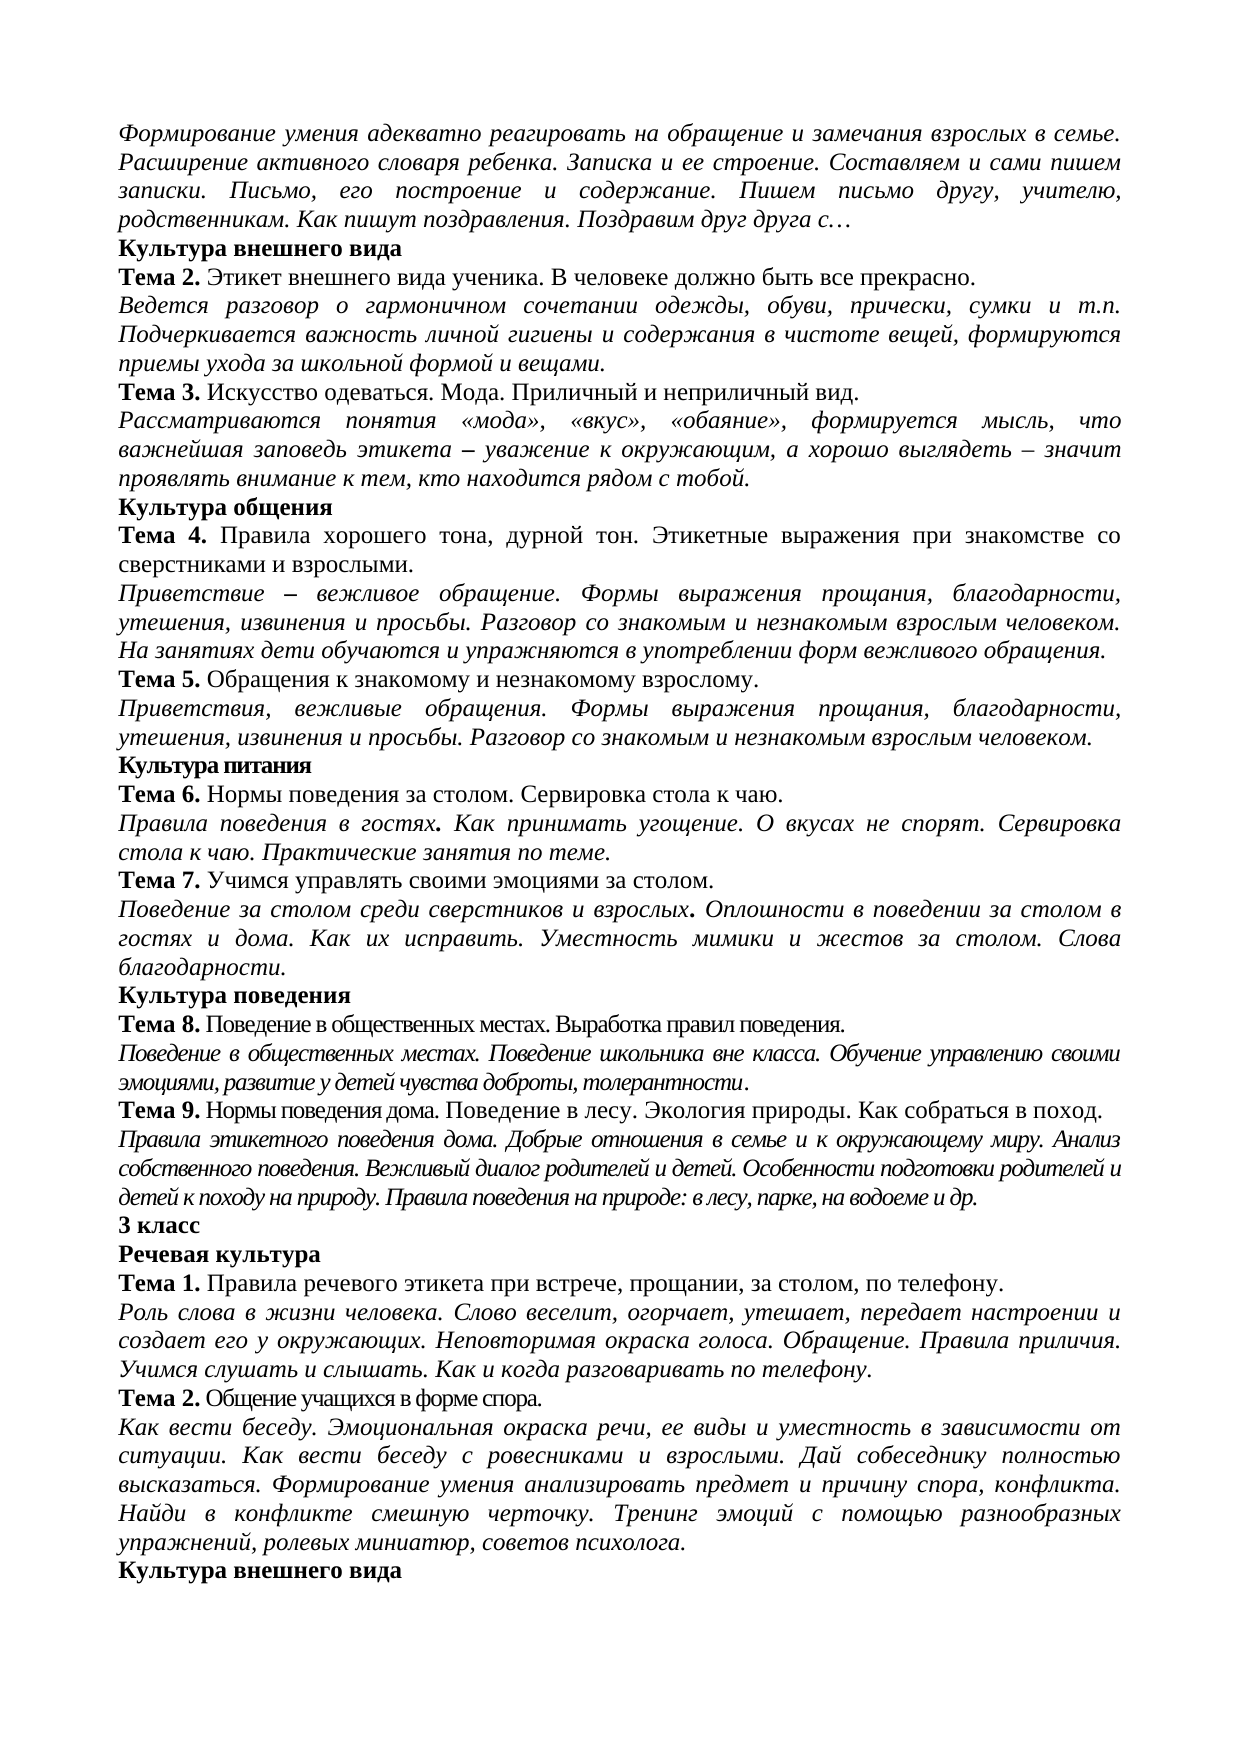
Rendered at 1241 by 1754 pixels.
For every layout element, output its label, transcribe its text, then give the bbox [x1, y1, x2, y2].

text Тема 4. Правила хорошего тона, дурной тон. Этикетные выражения при знакомстве со сверстниками и взрослыми. [118, 521, 1122, 578]
text Речевая культура [118, 1239, 1122, 1268]
text Культура внешнего вида [118, 233, 1122, 262]
text Тема 8. Поведение в общественных местах. Выработка правил поведения. [118, 1009, 1122, 1038]
text Правила поведения в гостях. Как принимать угощение. О вкусах не спорят. Сервировка стола к чаю. Практические занятия по теме. [118, 808, 1122, 866]
text Тема 5. Обращения к знакомому и незнакомому взрослому. [118, 664, 1122, 693]
text Тема 9. Нормы поведения дома. Поведение в лесу. Экология природы. Как собраться в поход. [118, 1096, 1122, 1124]
text Поведение в общественных местах. Поведение школьника вне класса. Обучение управлению своими эмоциями, развитие у детей чувства доброты, толерантности. [118, 1038, 1122, 1096]
text Ведется разговор о гармоничном сочетании одежды, обуви, прически, сумки и т.п. Подчеркивается важность личной гигиены и содержания в чистоте вещей, формируются приемы ухода за школьной формой и вещами. [118, 291, 1122, 377]
text Поведение за столом среди сверстников и взрослых. Оплошности в поведении за столом в гостях и дома. Как их исправить. Уместность мимики и жестов за столом. Слова благодарности. [118, 894, 1122, 981]
text Тема 2. Этикет внешнего вида ученика. В человеке должно быть все прекрасно. [118, 262, 1122, 291]
text Культура внешнего вида [118, 1556, 1122, 1584]
text 3 класс [118, 1211, 1122, 1239]
text Рассматриваются понятия «мода», «вкус», «обаяние», формируется мысль, что важнейшая заповедь этикета – уважение к окружающим, а хорошо выглядеть – значит проявлять внимание к тем, кто находится рядом с тобой. [118, 406, 1122, 492]
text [118, 118, 1122, 233]
text Приветствие – вежливое обращение. Формы выражения прощания, благодарности, утешения, извинения и просьбы. Разговор со знакомым и незнакомым взрослым человеком. На занятиях дети обучаются и упражняются в употреблении форм вежливого обращения. [118, 578, 1122, 664]
text Тема 2. Общение учащихся в форме спора. [118, 1383, 1122, 1412]
text Роль слова в жизни человека. Слово веселит, огорчает, утешает, передает настроении и создает его у окружающих. Неповторимая окраска голоса. Обращение. Правила приличия. Учимся слушать и слышать. Как и когда разговаривать по телефону. [118, 1297, 1122, 1383]
text Тема 6. Нормы поведения за столом. Сервировка стола к чаю. [118, 779, 1122, 808]
text Приветствия, вежливые обращения. Формы выражения прощания, благодарности, утешения, извинения и просьбы. Разговор со знакомым и незнакомым взрослым человеком. [118, 693, 1122, 751]
text Тема 7. Учимся управлять своими эмоциями за столом. [118, 866, 1122, 894]
text Культура питания [118, 751, 1122, 779]
text Культура общения [118, 492, 1122, 521]
text Культура поведения [118, 981, 1122, 1009]
text Как вести беседу. Эмоциональная окраска речи, ее виды и уместность в зависимости от ситуации. Как вести беседу с ровесниками и взрослыми. Дай собеседнику полностью высказаться. Формирование умения анализировать предмет и причину спора, конфликта. Найди в конфликте смешную черточку. Тренинг эмоций с помощью разнообразных упражнений, ролевых миниатюр, советов психолога. [118, 1412, 1122, 1556]
text Тема 1. Правила речевого этикета при встрече, прощании, за столом, по телефону. [118, 1268, 1122, 1297]
text Правила этикетного поведения дома. Добрые отношения в семье и к окружающему миру. Анализ собственного поведения. Вежливый диалог родителей и детей. Особенности подготовки родителей и детей к походу на природу. Правила поведения на природе: в лесу, парке, на водоеме и др. [118, 1124, 1122, 1211]
text Тема 3. Искусство одеваться. Мода. Приличный и неприличный вид. [118, 377, 1122, 406]
